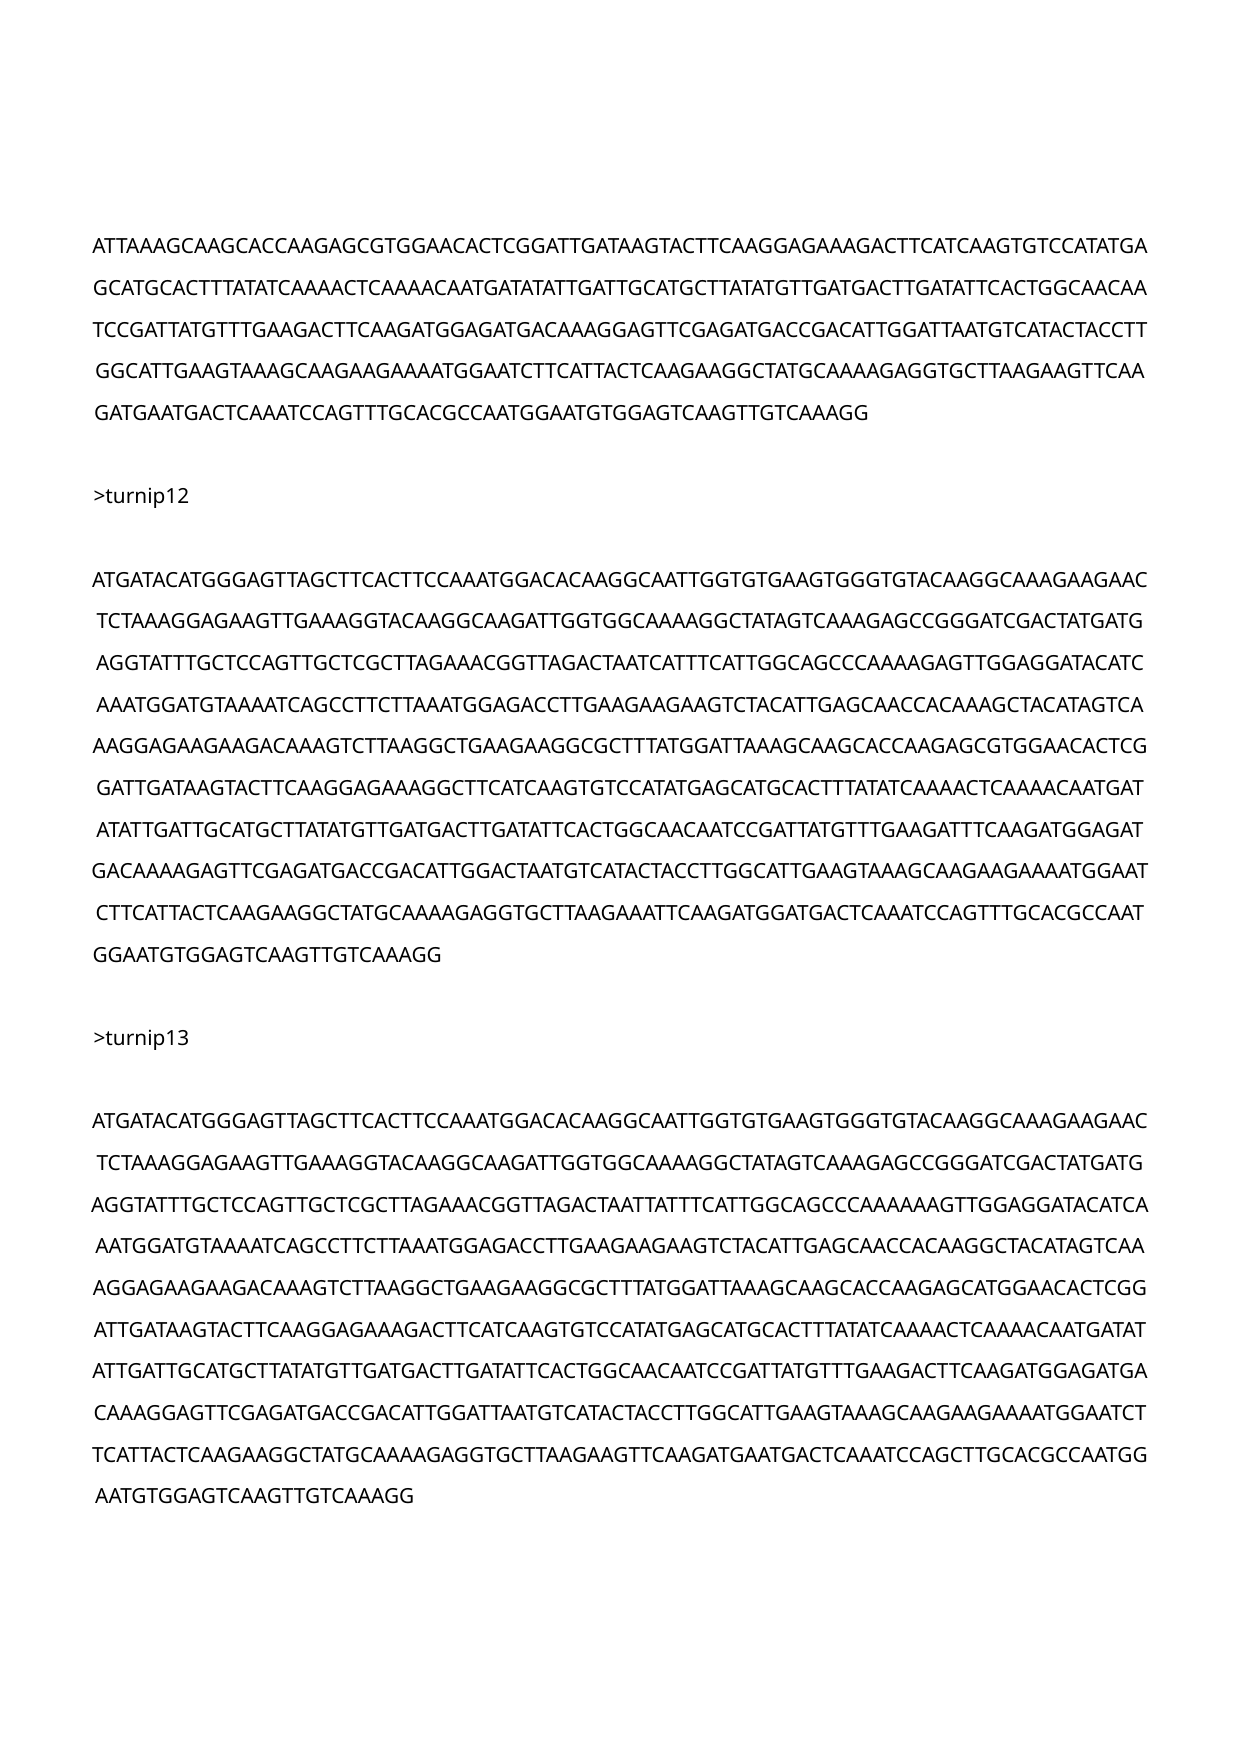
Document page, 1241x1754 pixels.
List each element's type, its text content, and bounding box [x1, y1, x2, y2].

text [91, 225, 1149, 433]
text ATGATACATGGGAGTTAGCTTCACTTCCAAATGGACACAAGGCAATTGGTGTGAAGTGGGTGTACAAGGCAAAGAAGAACTCTAAAGGAGAAGTTGAAAGGTACAAGGCAAGATTGGTGGCAAAAGGCTATAGTCAAAGAGCCGGGATCGACTATGATGAGGTATTTGCTCCAGTTGCTCGCTTAGAAACGGTTAGACTAATCATTTCATTGGCAGCCCAAAAGAGTTGGAGGATACATCAAATGGATGTAAAATCAGCCTTCTTAAATGGAGACCTTGAAGAAGAAGTCTACATTGAGCAACCACAAAGCTACATAGTCAAAGGAGAAGAAGACAAAGTCTTAAGGCTGAAGAAGGCGCTTTATGGATTAAAGCAAGCACCAAGAGCGTGGAACACTCGGATTGATAAGTACTTCAAGGAGAAAGGCTTCATCAAGTGTCCATATGAGCATGCACTTTATATCAAAACTCAAAACAATGATATATTGATTGCATGCTTATATGTTGATGACTTGATATTCACTGGCAACAATCCGATTATGTTTGAAGATTTCAAGATGGAGATGACAAAAGAGTTCGAGATGACCGACATTGGACTAATGTCATACTACCTTGGCATTGAAGTAAAGCAAGAAGAAAATGGAATCTTCATTACTCAAGAAGGCTATGCAAAAGAGGTGCTTAAGAAATTCAAGATGGATGACTCAAATCCAGTTTGCACGCCAATGGAATGTGGAGTCAAGTTGTCAAAGG [91, 558, 1149, 975]
text >turnip12 [91, 475, 1149, 517]
text >turnip13 [91, 1017, 1149, 1058]
text ATGATACATGGGAGTTAGCTTCACTTCCAAATGGACACAAGGCAATTGGTGTGAAGTGGGTGTACAAGGCAAAGAAGAACTCTAAAGGAGAAGTTGAAAGGTACAAGGCAAGATTGGTGGCAAAAGGCTATAGTCAAAGAGCCGGGATCGACTATGATGAGGTATTTGCTCCAGTTGCTCGCTTAGAAACGGTTAGACTAATTATTTCATTGGCAGCCCAAAAAAGTTGGAGGATACATCAAATGGATGTAAAATCAGCCTTCTTAAATGGAGACCTTGAAGAAGAAGTCTACATTGAGCAACCACAAGGCTACATAGTCAAAGGAGAAGAAGACAAAGTCTTAAGGCTGAAGAAGGCGCTTTATGGATTAAAGCAAGCACCAAGAGCATGGAACACTCGGATTGATAAGTACTTCAAGGAGAAAGACTTCATCAAGTGTCCATATGAGCATGCACTTTATATCAAAACTCAAAACAATGATATATTGATTGCATGCTTATATGTTGATGACTTGATATTCACTGGCAACAATCCGATTATGTTTGAAGACTTCAAGATGGAGATGACAAAGGAGTTCGAGATGACCGACATTGGATTAATGTCATACTACCTTGGCATTGAAGTAAAGCAAGAAGAAAATGGAATCTTCATTACTCAAGAAGGCTATGCAAAAGAGGTGCTTAAGAAGTTCAAGATGAATGACTCAAATCCAGCTTGCACGCCAATGGAATGTGGAGTCAAGTTGTCAAAGG [91, 1100, 1149, 1517]
